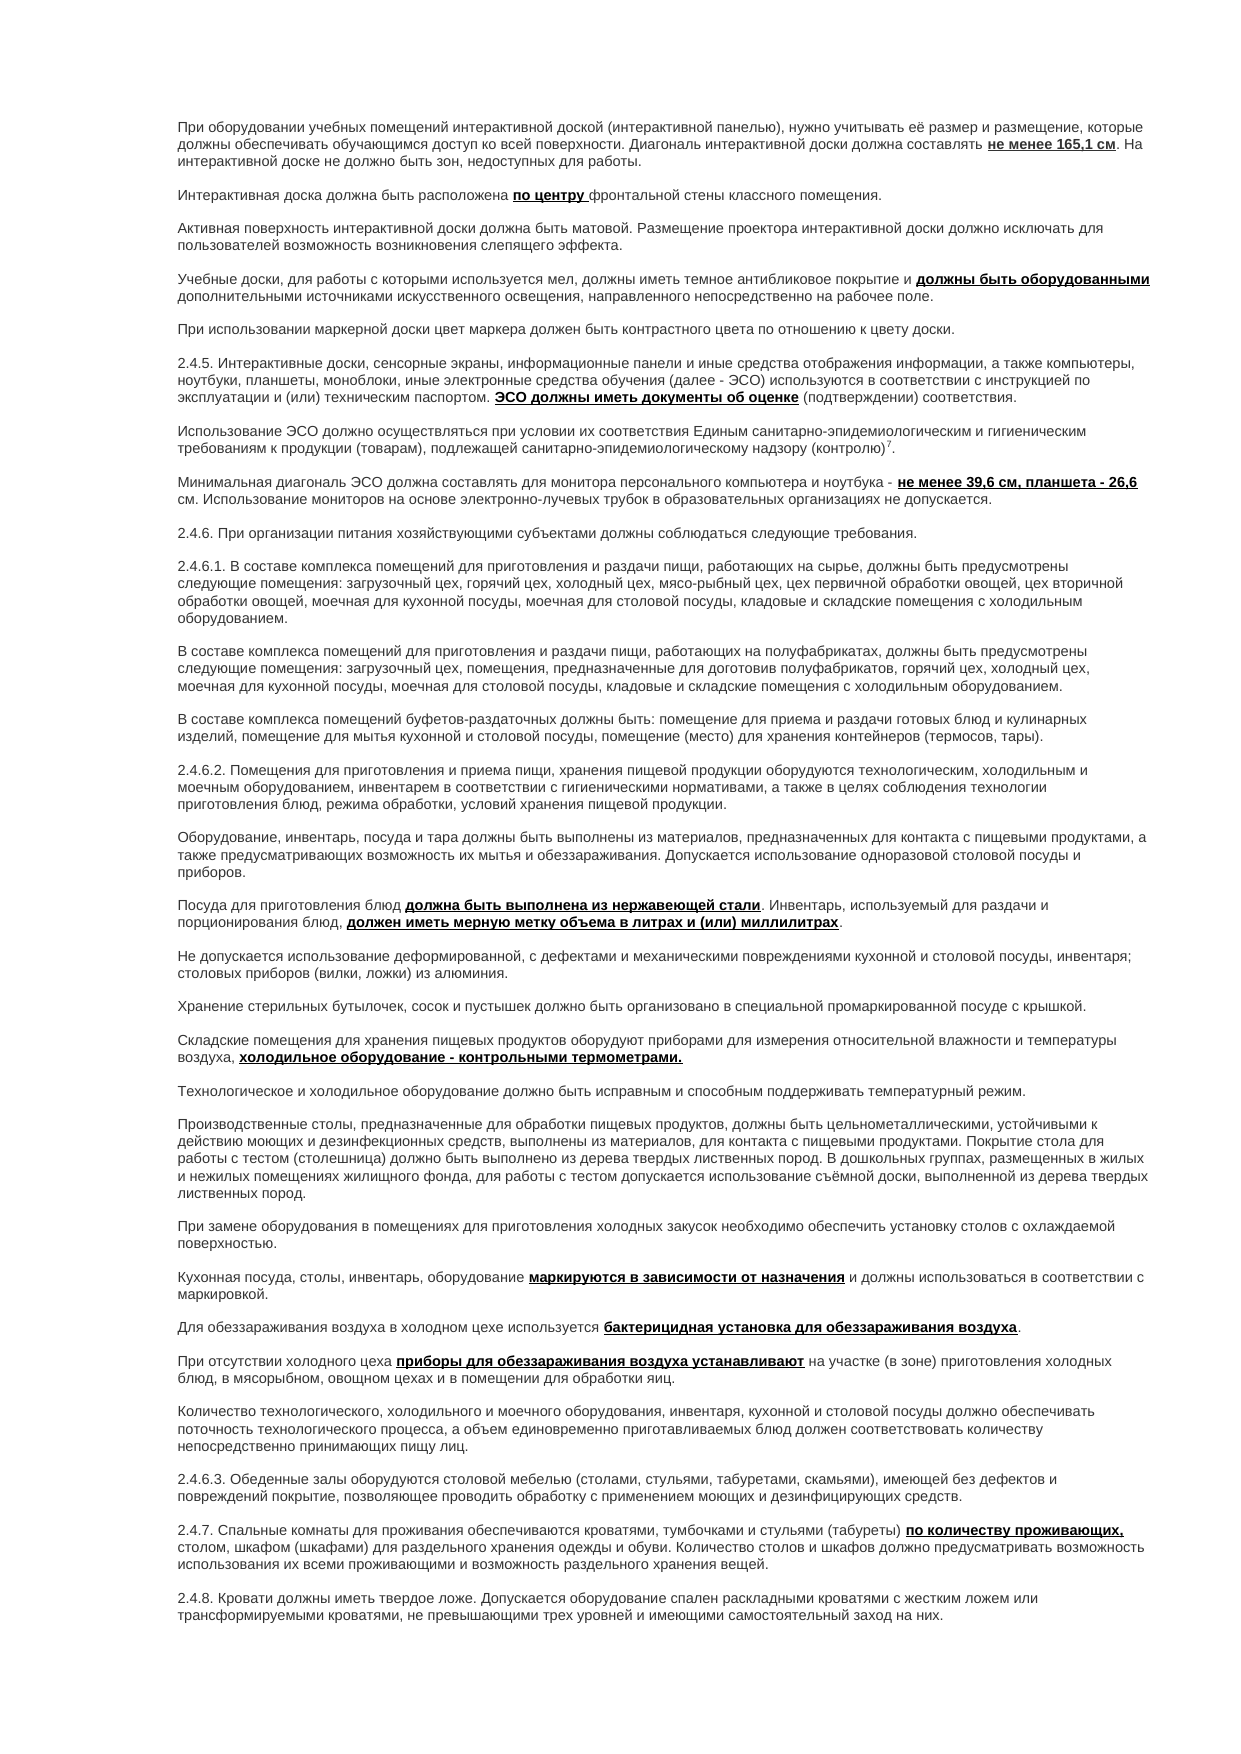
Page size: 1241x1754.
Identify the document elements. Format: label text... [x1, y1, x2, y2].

text В составе комплекса помещений для приготовления и раздачи пищи, работающих на полуфабрикатах, должны быть предусмотрены следующие помещения: загрузочный цех, помещения, предназначенные для доготовив полуфабрикатов, горячий цех, холодный цех, моечная для кухонной посуды, моечная для столовой посуды, кладовые и складские помещения с холодильным оборудованием. [177, 642, 1152, 694]
text 2.4.6.1. В составе комплекса помещений для приготовления и раздачи пищи, работающих на сырье, должны быть предусмотрены следующие помещения: загрузочный цех, горячий цех, холодный цех, мясо-рыбный цех, цех первичной обработки овощей, цех вторичной обработки овощей, моечная для кухонной посуды, моечная для столовой посуды, кладовые и складские помещения с холодильным оборудованием. [177, 557, 1152, 626]
text Минимальная диагональ ЭСО должна составлять для монитора персонального компьютера и ноутбука - не менее 39,6 см, планшета - 26,6 см. Использование мониторов на основе электронно-лучевых трубок в образовательных организациях не допускается. [177, 473, 1152, 508]
text При отсутствии холодного цеха приборы для обеззараживания воздуха устанавливают на участке (в зоне) приготовления холодных блюд, в мясорыбном, овощном цехах и в помещении для обработки яиц. [177, 1352, 1152, 1386]
text Кухонная посуда, столы, инвентарь, оборудование маркируются в зависимости от назначения и должны использоваться в соответствии с маркировкой. [177, 1268, 1152, 1302]
text Не допускается использование деформированной, с дефектами и механическими повреждениями кухонной и столовой посуды, инвентаря; столовых приборов (вилки, ложки) из алюминия. [177, 947, 1152, 981]
text Использование ЭСО должно осуществляться при условии их соответствия Единым санитарно-эпидемиологическим и гигиеническим требованиям к продукции (товарам), подлежащей санитарно-эпидемиологическому надзору (контролю)7. [177, 422, 1152, 457]
text Интерактивная доска должна быть расположена по центру фронтальной стены классного помещения. [177, 186, 1152, 203]
text Складские помещения для хранения пищевых продуктов оборудуют приборами для измерения относительной влажности и температуры воздуха, холодильное оборудование - контрольными термометрами. [177, 1031, 1152, 1066]
text 2.4.5. Интерактивные доски, сенсорные экраны, информационные панели и иные средства отображения информации, а также компьютеры, ноутбуки, планшеты, моноблоки, иные электронные средства обучения (далее - ЭСО) используются в соответствии с инструкцией по эксплуатации и (или) техническим паспортом. ЭСО должны иметь документы об оценке (подтверждении) соответствия. [177, 354, 1152, 406]
text 2.4.7. Спальные комнаты для проживания обеспечиваются кроватями, тумбочками и стульями (табуреты) по количеству проживающих, столом, шкафом (шкафами) для раздельного хранения одежды и обуви. Количество столов и шкафов должно предусматривать возможность использования их всеми проживающими и возможность раздельного хранения вещей. [177, 1521, 1152, 1573]
text Посуда для приготовления блюд должна быть выполнена из нержавеющей стали. Инвентарь, используемый для раздачи и порционирования блюд, должен иметь мерную метку объема в литрах и (или) миллилитрах. [177, 896, 1152, 931]
text 2.4.8. Кровати должны иметь твердое ложе. Допускается оборудование спален раскладными кроватями с жестким ложем или трансформируемыми кроватями, не превышающими трех уровней и имеющими самостоятельный заход на них. [177, 1589, 1152, 1623]
text Учебные доски, для работы с которыми используется мел, должны иметь темное антибликовое покрытие и должны быть оборудованными дополнительными источниками искусственного освещения, направленного непосредственно на рабочее поле. [177, 270, 1152, 304]
text В составе комплекса помещений буфетов-раздаточных должны быть: помещение для приема и раздачи готовых блюд и кулинарных изделий, помещение для мытья кухонной и столовой посуды, помещение (место) для хранения контейнеров (термосов, тары). [177, 710, 1152, 744]
text Количество технологического, холодильного и моечного оборудования, инвентаря, кухонной и столовой посуды должно обеспечивать поточность технологического процесса, а объем единовременно приготавливаемых блюд должен соответствовать количеству непосредственно принимающих пищу лиц. [177, 1403, 1152, 1454]
text Оборудование, инвентарь, посуда и тара должны быть выполнены из материалов, предназначенных для контакта с пищевыми продуктами, а также предусматривающих возможность их мытья и обеззараживания. Допускается использование одноразовой столовой посуды и приборов. [177, 829, 1152, 880]
text При оборудовании учебных помещений интерактивной доской (интерактивной панелью), нужно учитывать её размер и размещение, которые должны обеспечивать обучающимся доступ ко всей поверхности. Диагональ интерактивной доски должна составлять не менее 165,1 см. На интерактивной доске не должно быть зон, недоступных для работы. [177, 118, 1152, 170]
text 2.4.6.3. Обеденные залы оборудуются столовой мебелью (столами, стульями, табуретами, скамьями), имеющей без дефектов и повреждений покрытие, позволяющее проводить обработку с применением моющих и дезинфицирующих средств. [177, 1471, 1152, 1505]
text При использовании маркерной доски цвет маркера должен быть контрастного цвета по отношению к цвету доски. [177, 321, 1152, 338]
text 2.4.6.2. Помещения для приготовления и приема пищи, хранения пищевой продукции оборудуются технологическим, холодильным и моечным оборудованием, инвентарем в соответствии с гигиеническими нормативами, а также в целях соблюдения технологии приготовления блюд, режима обработки, условий хранения пищевой продукции. [177, 761, 1152, 812]
text Производственные столы, предназначенные для обработки пищевых продуктов, должны быть цельнометаллическими, устойчивыми к действию моющих и дезинфекционных средств, выполнены из материалов, для контакта с пищевыми продуктами. Покрытие стола для работы с тестом (столешница) должно быть выполнено из дерева твердых лиственных пород. В дошкольных группах, размещенных в жилых и нежилых помещениях жилищного фонда, для работы с тестом допускается использование съёмной доски, выполненной из дерева твердых лиственных пород. [177, 1115, 1152, 1201]
text Хранение стерильных бутылочек, сосок и пустышек должно быть организовано в специальной промаркированной посуде с крышкой. [177, 998, 1152, 1015]
text Технологическое и холодильное оборудование должно быть исправным и способным поддерживать температурный режим. [177, 1082, 1152, 1099]
text Для обеззараживания воздуха в холодном цехе используется бактерицидная установка для обеззараживания воздуха. [177, 1319, 1152, 1336]
text 2.4.6. При организации питания хозяйствующими субъектами должны соблюдаться следующие требования. [177, 524, 1152, 541]
text Активная поверхность интерактивной доски должна быть матовой. Размещение проектора интерактивной доски должно исключать для пользователей возможность возникновения слепящего эффекта. [177, 219, 1152, 254]
text При замене оборудования в помещениях для приготовления холодных закусок необходимо обеспечить установку столов с охлаждаемой поверхностью. [177, 1217, 1152, 1252]
